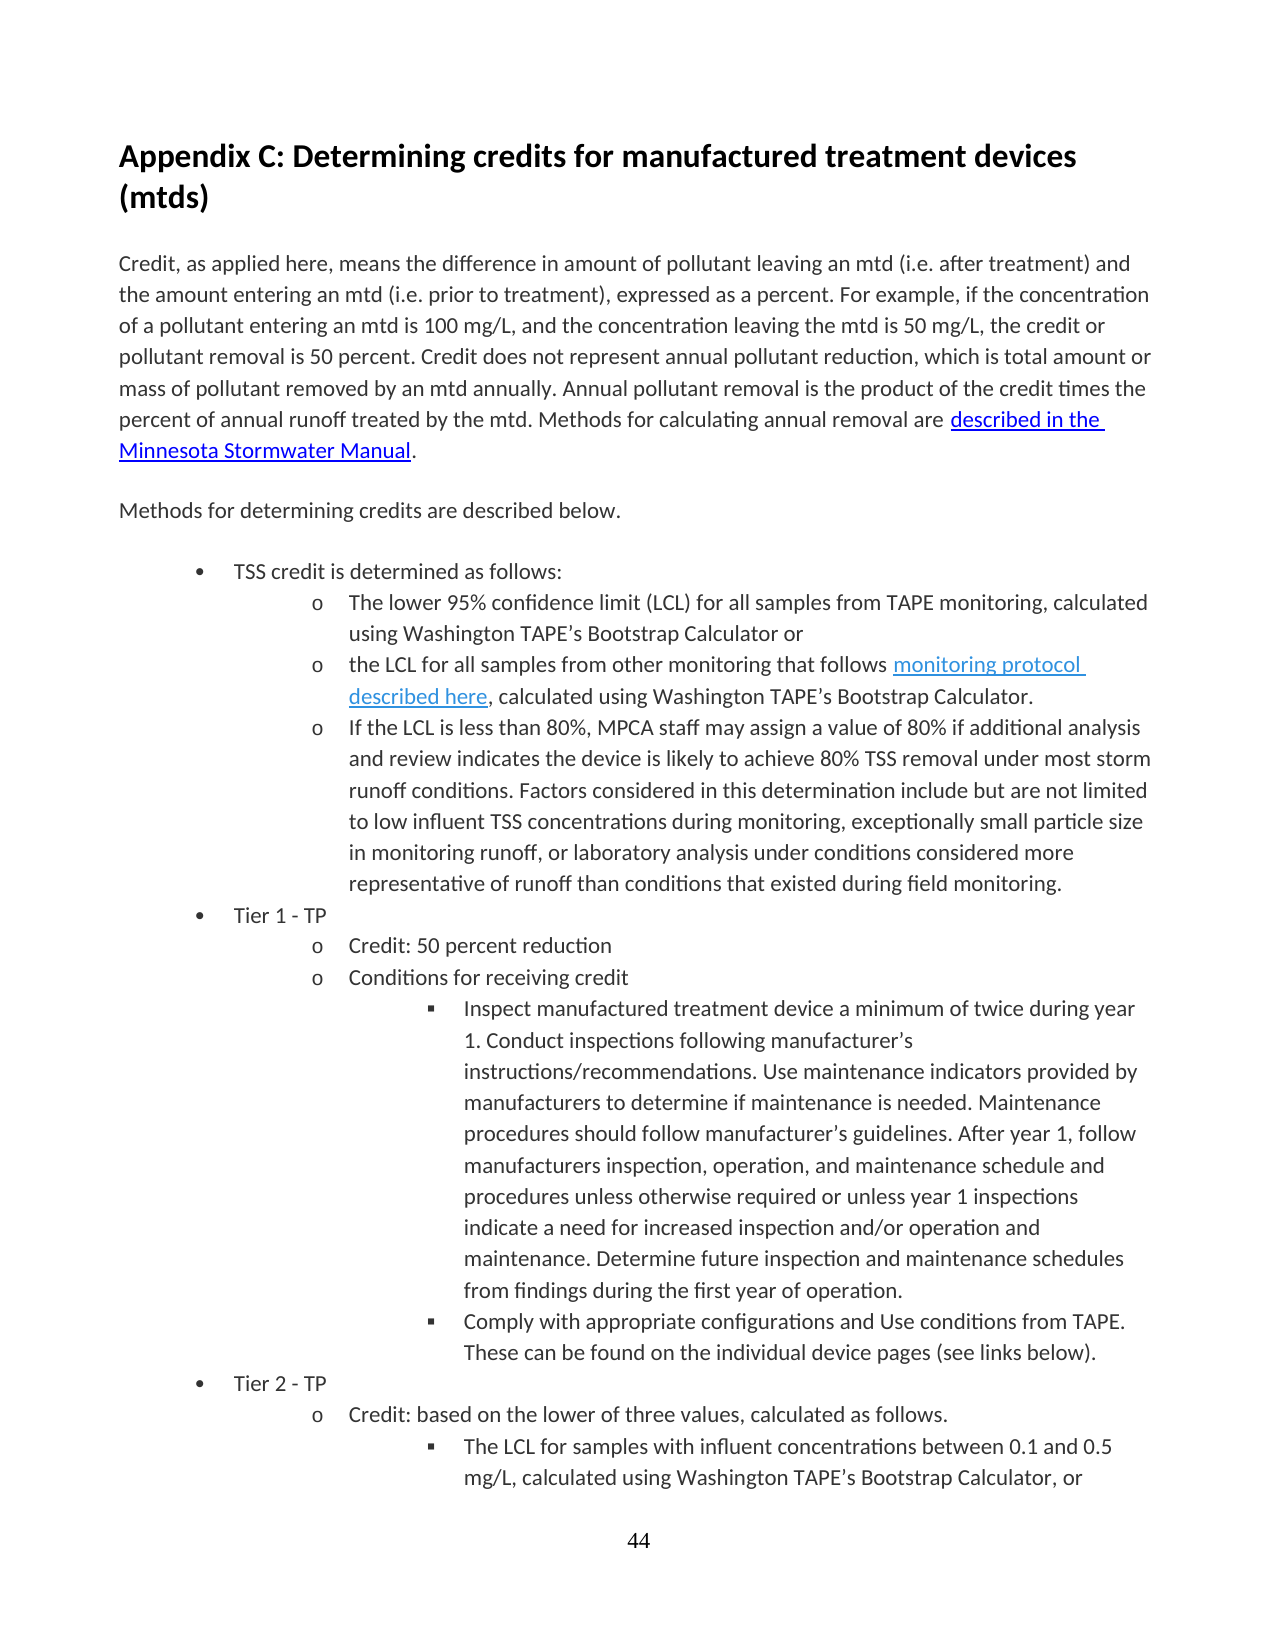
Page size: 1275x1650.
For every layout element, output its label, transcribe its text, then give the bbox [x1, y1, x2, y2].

list Tier 2 - TP [196, 1366, 1158, 1398]
list If the LCL is less than 80%, MPCA staff may assign a value of 80% if additional analysis and review indicates the device is likely to achieve 80% TSS removal under most storm runoff conditions. Factors considered in this determination include but are not limited to low influent TSS concentrations during monitoring, exceptionally small particle size in monitoring runoff, or laboratory analysis under conditions considered more representative of runoff than conditions that existed during field monitoring. [311, 710, 1158, 898]
text Credit, as applied here, means the difference in amount of pollutant leaving an mtd (i.e. after treatment) and the amount entering an mtd (i.e. prior to treatment), expressed as a percent. For example, if the concentration of a pollutant entering an mtd is 100 mg/L, and the concentration leaving the mtd is 50 mg/L, the credit or pollutant removal is 50 percent. Credit does not represent annual pollutant reduction, which is total amount or mass of pollutant removed by an mtd annually. Annual pollutant removal is the product of the credit times the percent of annual runoff treated by the mtd. Methods for calculating annual removal are described in the Minnesota Stormwater Manual. [119, 246, 1158, 464]
list Inspect manufactured treatment device a minimum of twice during year 1. Conduct inspections following manufacturer’s instructions/recommendations. Use maintenance indicators provided by manufacturers to determine if maintenance is needed. Maintenance procedures should follow manufacturer’s guidelines. After year 1, follow manufacturers inspection, operation, and maintenance schedule and procedures unless otherwise required or unless year 1 inspections indicate a need for increased inspection and/or operation and maintenance. Determine future inspection and maintenance schedules from findings during the first year of operation. [426, 991, 1158, 1304]
list Credit: based on the lower of three values, calculated as follows. [311, 1398, 1158, 1429]
subtitle Appendix C: Determining credits for manufactured treatment devices (mtds) [119, 135, 1156, 216]
list Tier 1 - TP [196, 898, 1158, 929]
list Conditions for receiving credit [311, 960, 1158, 991]
list The LCL for samples with influent concentrations between 0.1 and 0.5 mg/L, calculated using Washington TAPE’s Bootstrap Calculator, or [426, 1429, 1158, 1491]
list Credit: 50 percent reduction [311, 929, 1158, 960]
list the LCL for all samples from other monitoring that follows monitoring protocol described here, calculated using Washington TAPE’s Bootstrap Calculator. [311, 648, 1158, 710]
list TSS credit is determined as follows: [196, 554, 1158, 585]
list The lower 95% confidence limit (LCL) for all samples from TAPE monitoring, calculated using Washington TAPE’s Bootstrap Calculator or [311, 585, 1158, 648]
list Comply with appropriate configurations and Use conditions from TAPE. These can be found on the individual device pages (see links below). [426, 1304, 1158, 1366]
text Methods for determining credits are described below. [119, 493, 1158, 525]
